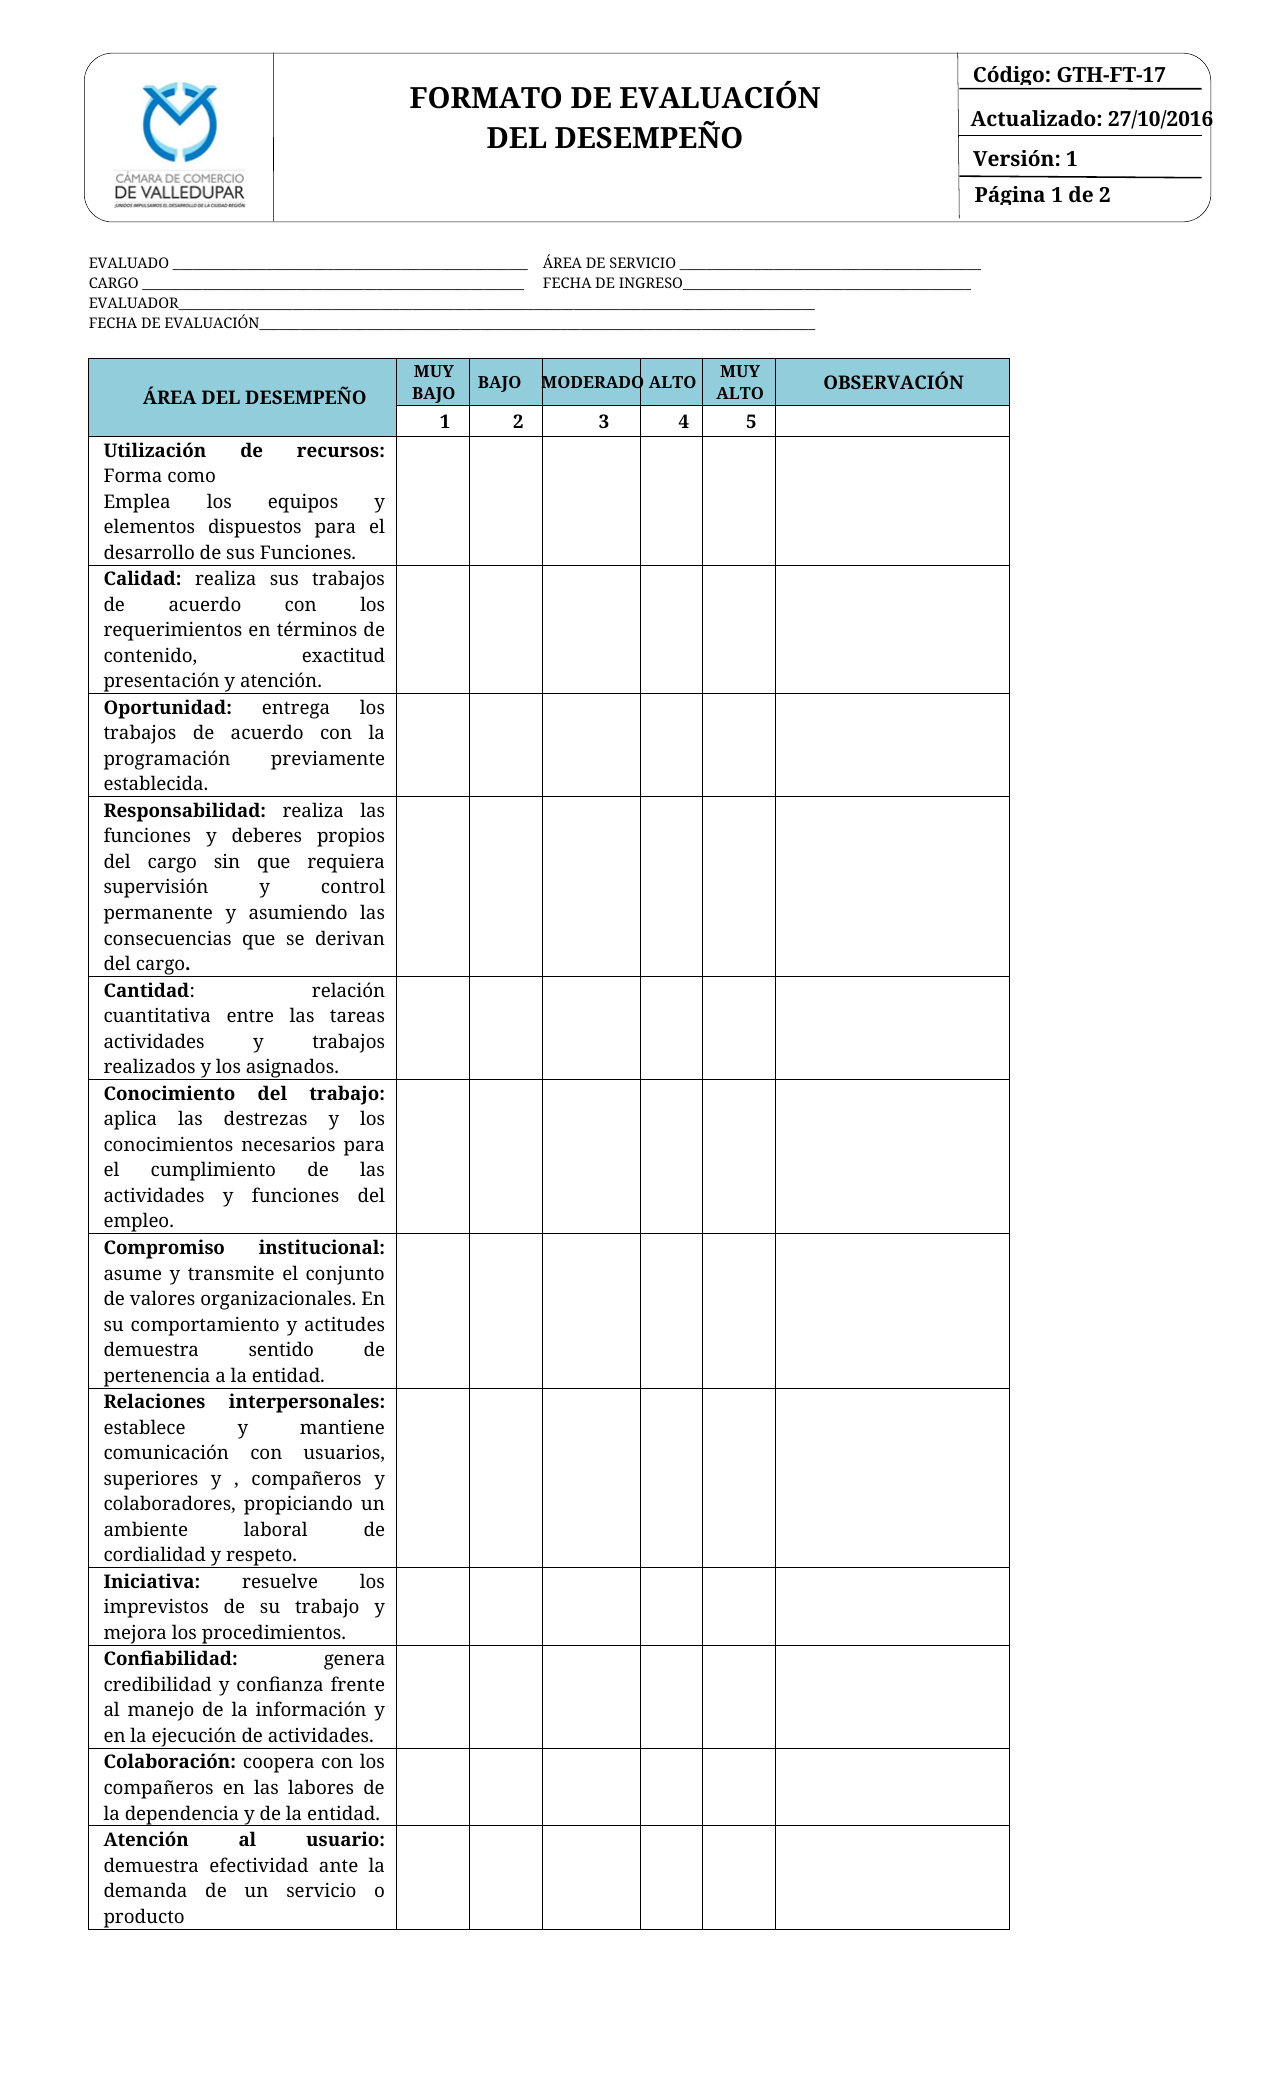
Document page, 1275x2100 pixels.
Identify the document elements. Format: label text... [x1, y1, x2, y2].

table_cell [470, 437, 542, 564]
table_cell [470, 1646, 542, 1748]
table_cell [703, 1826, 775, 1928]
text EVALUADOR_______________________________________________________________________________________________ [88, 293, 1211, 313]
table_cell [397, 1749, 469, 1825]
table_cell [641, 1080, 702, 1233]
table_cell Confiabilidad: genera credibilidad y confianza frente al manejo de la información y en la ejecución de actividades. [89, 1646, 396, 1748]
table_cell [776, 797, 1009, 976]
table_cell [776, 1234, 1009, 1387]
table_cell [641, 1389, 702, 1567]
table_cell [641, 1646, 702, 1748]
table_cell [543, 1646, 640, 1748]
table_cell [397, 694, 469, 796]
table_cell [776, 694, 1009, 796]
table_cell [703, 1646, 775, 1748]
table_cell [470, 977, 542, 1079]
table_header OBSERVACIÓN [776, 359, 1009, 405]
table_cell [703, 797, 775, 976]
table_cell [470, 1234, 542, 1387]
table_cell Conocimiento del trabajo: aplica las destrezas y los conocimientos necesarios para el cumplimiento de las actividades y funciones del empleo. [89, 1080, 396, 1233]
text CARGO _________________________________________________________ FECHA DE INGRESO___________________________________________ [88, 273, 1211, 293]
table_cell [397, 1080, 469, 1233]
table_cell [703, 694, 775, 796]
table_cell [470, 694, 542, 796]
table_cell [543, 1234, 640, 1387]
table_cell [641, 1826, 702, 1928]
table_header BAJO [470, 359, 542, 405]
table_cell [543, 1080, 640, 1233]
table_cell [641, 1234, 702, 1387]
text EVALUADO _____________________________________________________ ÁREA DE SERVICIO _____________________________________________ [88, 253, 1211, 273]
table_cell [397, 566, 469, 693]
table_cell [641, 1749, 702, 1825]
table_cell [776, 1646, 1009, 1748]
table_header ALTO [641, 359, 702, 405]
table_cell Calidad: realiza sus trabajos de acuerdo con los requerimientos en términos de contenido, exactitud presentación y atención. [89, 566, 396, 693]
table_header MODERADO [543, 359, 640, 405]
table_cell 3 [543, 406, 640, 436]
table_cell Responsabilidad: realiza las funciones y deberes propios del cargo sin que requiera supervisión y control permanente y asumiendo las consecuencias que se derivan del cargo. [89, 797, 396, 976]
table_cell [776, 1568, 1009, 1645]
table_cell [543, 437, 640, 564]
table_cell [470, 1749, 542, 1825]
table_cell [703, 1080, 775, 1233]
table_cell [543, 1749, 640, 1825]
table_cell [543, 977, 640, 1079]
table_cell [397, 1646, 469, 1748]
table_cell Cantidad: relación cuantitativa entre las tareas actividades y trabajos realizados y los asignados. [89, 977, 396, 1079]
table_cell Atención al usuario: demuestra efectividad ante la demanda de un servicio o producto [89, 1826, 396, 1928]
table_cell 1 [397, 406, 469, 436]
table_header MUY ALTO [703, 359, 775, 405]
table_cell 4 [641, 406, 702, 436]
table_cell [397, 1389, 469, 1567]
table_cell [470, 566, 542, 693]
table_cell Relaciones interpersonales: establece y mantiene comunicación con usuarios, superiores y , compañeros y colaboradores, propiciando un ambiente laboral de cordialidad y respeto. [89, 1389, 396, 1567]
table_cell [776, 566, 1009, 693]
text FECHA DE EVALUACIÓN___________________________________________________________________________________ [88, 313, 1211, 333]
table_cell [543, 797, 640, 976]
table_cell [397, 1234, 469, 1387]
table_cell [641, 977, 702, 1079]
table_cell [470, 797, 542, 976]
table_cell [703, 437, 775, 564]
table_cell [641, 797, 702, 976]
table_cell [397, 437, 469, 564]
table_cell [703, 566, 775, 693]
table_cell 5 [703, 406, 775, 436]
table_cell [543, 1568, 640, 1645]
table_cell [397, 797, 469, 976]
table_cell Utilización de recursos: Forma como Emplea los equipos y elementos dispuestos para el desarrollo de sus Funciones. [89, 437, 396, 564]
table_cell [470, 1826, 542, 1928]
table_cell [397, 1826, 469, 1928]
table_cell [703, 977, 775, 1079]
table_header ÁREA DEL DESEMPEÑO [89, 359, 396, 436]
table_cell Compromiso institucional: asume y transmite el conjunto de valores organizacionales. En su comportamiento y actitudes demuestra sentido de pertenencia a la entidad. [89, 1234, 396, 1387]
table_cell [543, 566, 640, 693]
table_cell [397, 977, 469, 1079]
table_cell Colaboración: coopera con los compañeros en las labores de la dependencia y de la entidad. [89, 1749, 396, 1825]
table_cell [776, 1826, 1009, 1928]
table_cell [776, 437, 1009, 564]
table_cell [641, 437, 702, 564]
table_cell [543, 1826, 640, 1928]
table_cell Iniciativa: resuelve los imprevistos de su trabajo y mejora los procedimientos. [89, 1568, 396, 1645]
table_cell 2 [470, 406, 542, 436]
picture [114, 82, 246, 208]
table_cell [397, 1568, 469, 1645]
table_cell [641, 1568, 702, 1645]
table_cell [543, 694, 640, 796]
table_cell [470, 1389, 542, 1567]
table_header MUY BAJO [397, 359, 469, 405]
table_cell Oportunidad: entrega los trabajos de acuerdo con la programación previamente establecida. [89, 694, 396, 796]
table_cell [776, 406, 1009, 436]
table_cell [703, 1568, 775, 1645]
table_cell [470, 1080, 542, 1233]
table_cell [776, 1749, 1009, 1825]
table_cell [703, 1749, 775, 1825]
table_cell [776, 977, 1009, 1079]
table_cell [470, 1568, 542, 1645]
table_cell [641, 694, 702, 796]
table_cell [543, 1389, 640, 1567]
table_cell [703, 1234, 775, 1387]
table_cell [776, 1389, 1009, 1567]
table_cell [703, 1389, 775, 1567]
table_cell [641, 566, 702, 693]
table_cell [776, 1080, 1009, 1233]
